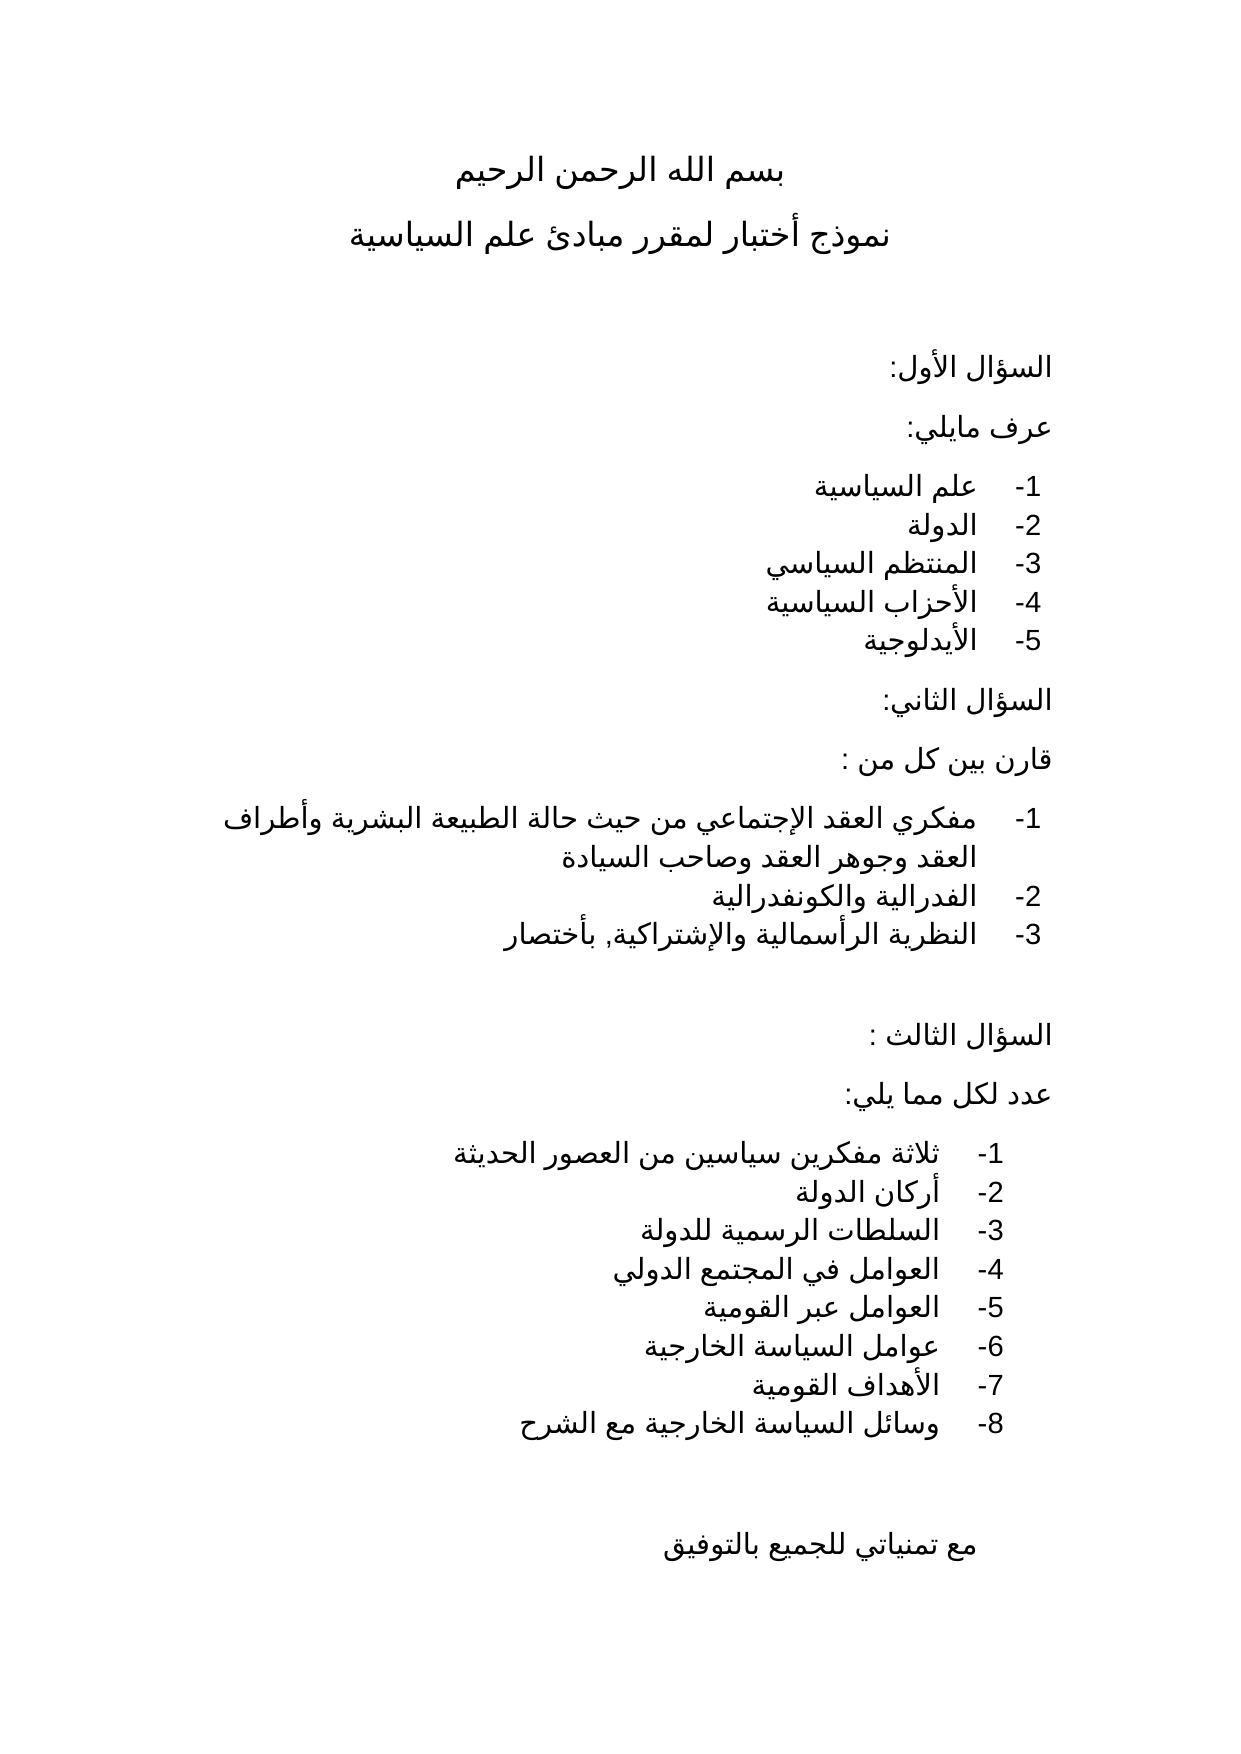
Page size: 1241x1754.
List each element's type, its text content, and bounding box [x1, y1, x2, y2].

list الأيدلوجية [187, 623, 1015, 657]
list الدولة [187, 508, 1015, 541]
text عرف مايلي: [187, 410, 1053, 443]
list النظرية الرأسمالية والإشتراكية, بأختصار [187, 917, 1015, 951]
text نموذج أختبار لمقرر مبادئ علم السياسية [187, 215, 1053, 253]
list أركان الدولة [187, 1175, 978, 1208]
list العوامل عبر القومية [187, 1290, 978, 1324]
list الأهداف القومية [187, 1367, 978, 1401]
text السؤال الأول: [187, 351, 1053, 384]
list الفدرالية والكونفدرالية [187, 879, 1015, 912]
text السؤال الثاني: [187, 683, 1053, 716]
list المنتظم السياسي [187, 546, 1015, 580]
list وسائل السياسة الخارجية مع الشرح [187, 1406, 978, 1439]
list العوامل في المجتمع الدولي [187, 1252, 978, 1285]
text عدد لكل مما يلي: [187, 1077, 1053, 1110]
text السؤال الثالث : [187, 1017, 1053, 1051]
list علم السياسية [187, 469, 1015, 503]
text قارن بين كل من : [187, 742, 1053, 776]
text بسم الله الرحمن الرحيم [187, 150, 1053, 188]
list الأحزاب السياسية [187, 585, 1015, 618]
list مع تمنياتي للجميع بالتوفيق [187, 1527, 978, 1561]
list مفكري العقد الإجتماعي من حيث حالة الطبيعة البشرية وأطراف العقد وجوهر العقد وصاحب السيادة [187, 802, 1015, 874]
list ثلاثة مفكرين سياسين من العصور الحديثة [187, 1136, 978, 1170]
list عوامل السياسة الخارجية [187, 1329, 978, 1362]
list السلطات الرسمية للدولة [187, 1213, 978, 1247]
